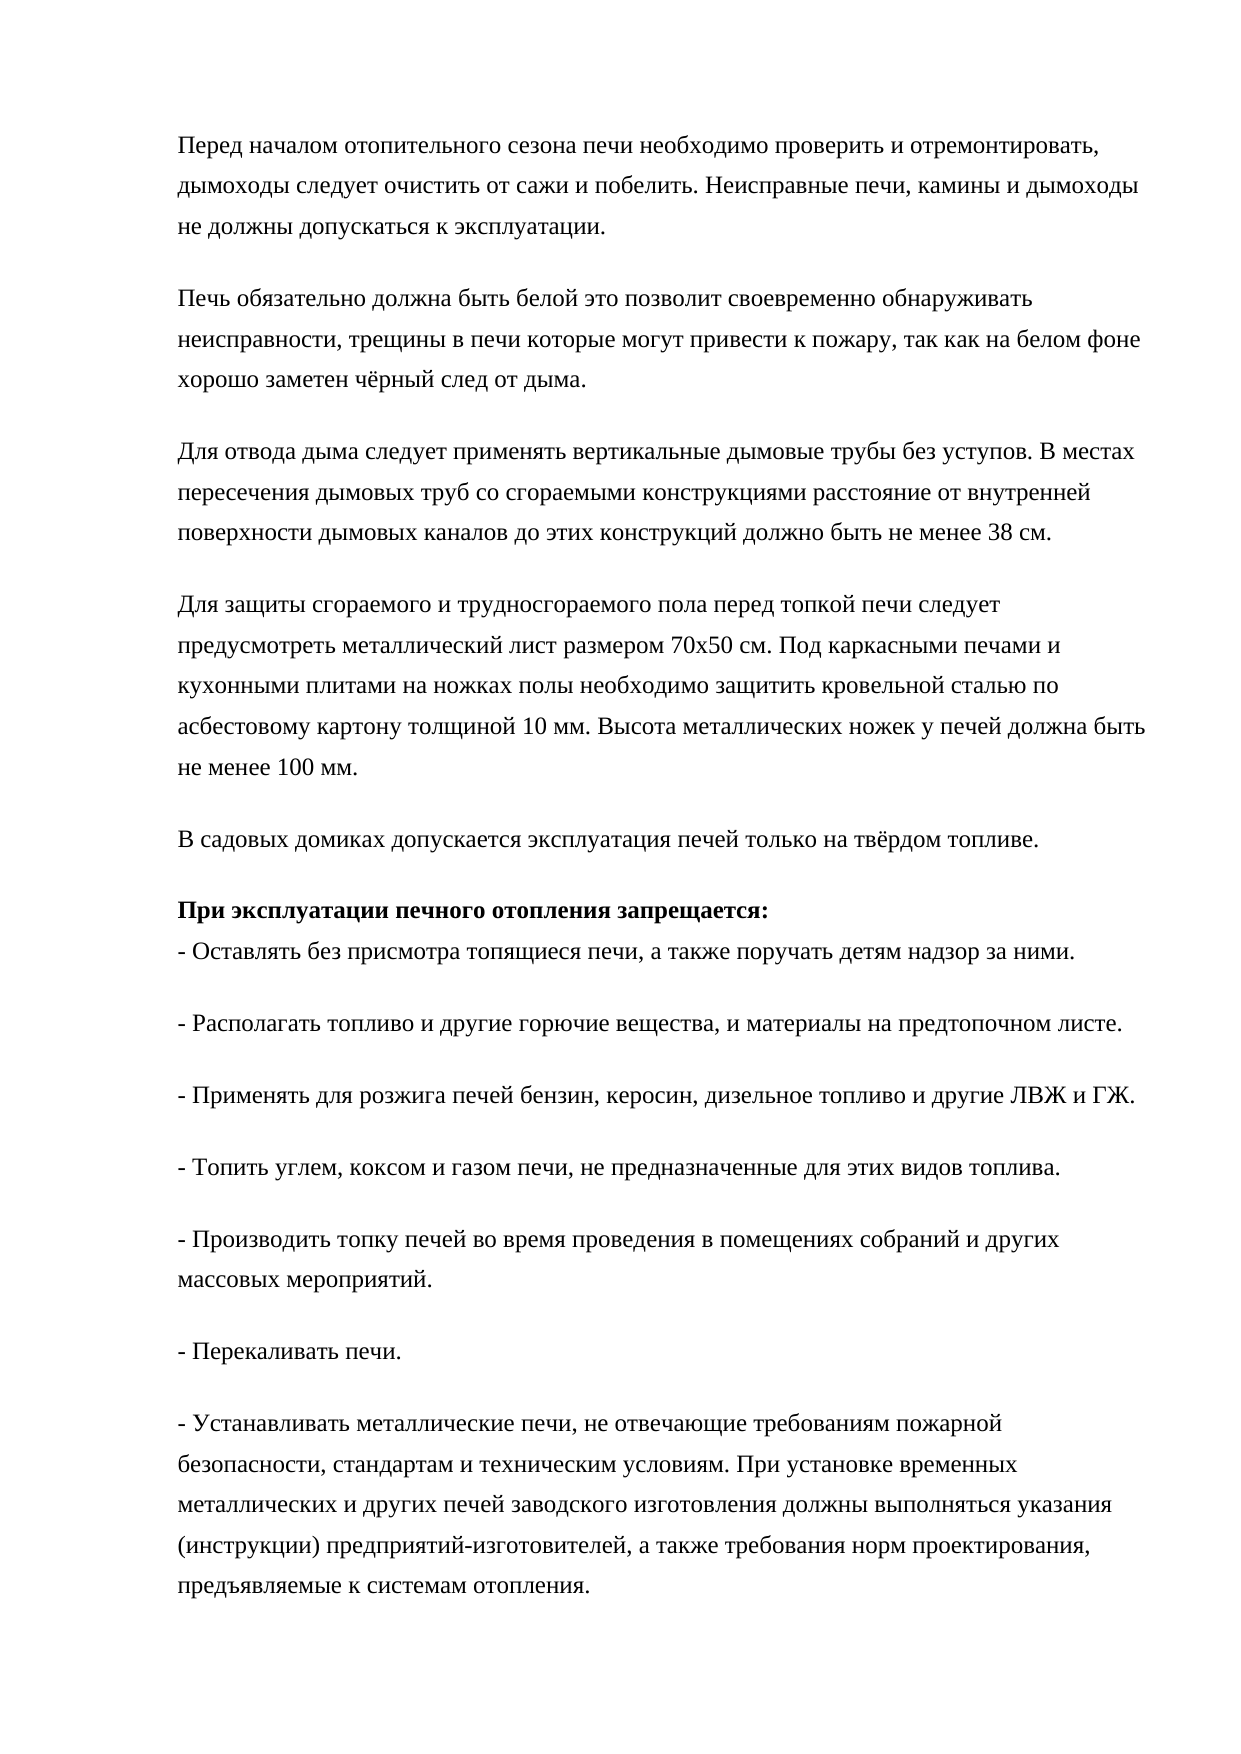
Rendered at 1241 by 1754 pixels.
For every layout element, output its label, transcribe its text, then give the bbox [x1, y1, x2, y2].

text Перед началом отопительного сезона печи необходимо проверить и отремонтировать, дымоходы следует очистить от сажи и побелить. Неисправные печи, камины и дымоходы не должны допускаться к эксплуатации. [177, 118, 1152, 240]
text - Производить топку печей во время проведения в помещениях собраний и других массовых мероприятий. [177, 1212, 1152, 1293]
text - Перекаливать печи. [177, 1324, 1152, 1365]
text - Топить углем, коксом и газом печи, не предназначенные для этих видов топлива. [177, 1140, 1152, 1181]
text Для отвода дыма следует применять вертикальные дымовые трубы без уступов. В местах пересечения дымовых труб со сгораемыми конструкциями расстояние от внутренней поверхности дымовых каналов до этих конструкций должно быть не менее 38 см. [177, 424, 1152, 546]
text - Устанавливать металлические печи, не отвечающие требованиям пожарной безопасности, стандартам и техническим условиям. При установке временных металлических и других печей заводского изготовления должны выполняться указания (инструкции) предприятий-изготовителей, а также требования норм проектирования, предъявляемые к системам отопления. [177, 1396, 1152, 1599]
text При эксплуатации печного отопления запрещается: [177, 884, 1152, 924]
text - Оставлять без присмотра топящиеся печи, а также поручать детям надзор за ними. [177, 924, 1152, 965]
text - Применять для розжига печей бензин, керосин, дизельное топливо и другие ЛВЖ и ГЖ. [177, 1068, 1152, 1109]
text Для защиты сгораемого и трудносгораемого пола перед топкой печи следует предусмотреть металлический лист размером 70х50 см. Под каркасными печами и кухонными плитами на ножках полы необходимо защитить кровельной сталью по асбестовому картону толщиной 10 мм. Высота металлических ножек у печей должна быть не менее 100 мм. [177, 577, 1152, 781]
text - Располагать топливо и другие горючие вещества, и материалы на предтопочном листе. [177, 996, 1152, 1037]
text В садовых домиках допускается эксплуатация печей только на твёрдом топливе. [177, 812, 1152, 852]
text Печь обязательно должна быть белой это позволит своевременно обнаруживать неисправности, трещины в печи которые могут привести к пожару, так как на белом фоне хорошо заметен чёрный след от дыма. [177, 271, 1152, 393]
